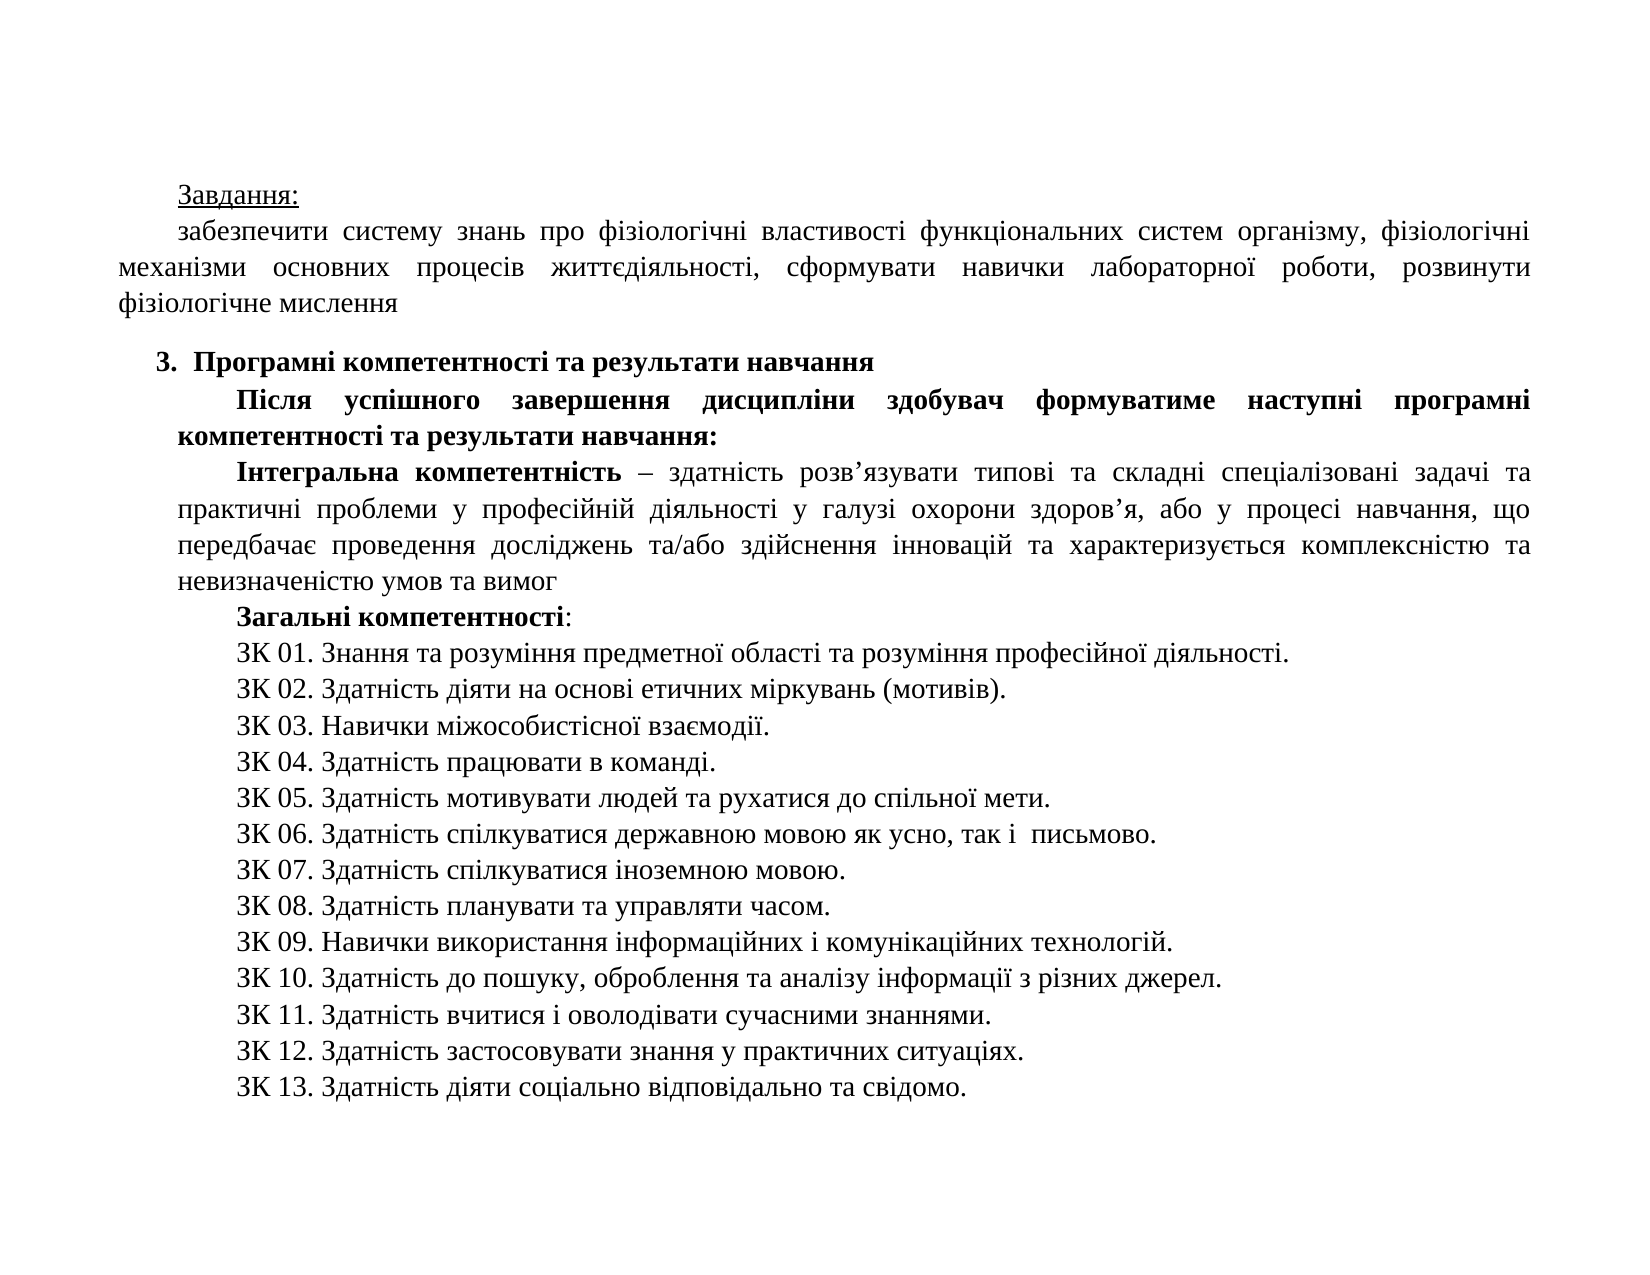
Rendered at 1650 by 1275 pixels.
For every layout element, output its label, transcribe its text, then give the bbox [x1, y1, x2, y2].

text ЗК 10. Здатність до пошуку, оброблення та аналізу інформації з різних джерел. [177, 961, 1532, 994]
list Програмні компетентності та результати навчання [156, 344, 1532, 377]
text Після успішного завершення дисципліни здобувач формуватиме наступні програмні компетентності та результати навчання: [177, 382, 1532, 452]
text ЗК 06. Здатність спілкуватися державною мовою як усно, так і письмово. [177, 816, 1532, 849]
text ЗК 07. Здатність спілкуватися іноземною мовою. [177, 852, 1532, 886]
text Завдання: [118, 177, 1532, 211]
text ЗК 02. Здатність діяти на основі етичних міркувань (мотивів). [177, 671, 1532, 705]
text ЗК 08. Здатність планувати та управляти часом. [177, 888, 1532, 922]
text ЗК 13. Здатність діяти соціально відповідально та свідомо. [177, 1069, 1532, 1103]
text ЗК 09. Навички використання інформаційних і комунікаційних технологій. [177, 924, 1532, 958]
text Загальні компетентності: [177, 599, 1532, 633]
text ЗК 12. Здатність застосовувати знання у практичних ситуаціях. [177, 1033, 1532, 1066]
text забезпечити систему знань про фізіологічні властивості функціональних систем організму, фізіологічні механізми основних процесів життєдіяльності, сформувати навички лабораторної роботи, розвинути фізіологічне мислення [118, 213, 1532, 319]
text ЗК 05. Здатність мотивувати людей та рухатися до спільної мети. [177, 780, 1532, 813]
text ЗК 01. Знання та розуміння предметної області та розуміння професійної діяльності. [177, 635, 1532, 669]
text ЗК 11. Здатність вчитися і оволодівати сучасними знаннями. [177, 997, 1532, 1030]
text ЗК 04. Здатність працювати в команді. [177, 744, 1532, 777]
text Інтегральна компетентність – здатність розв’язувати типові та складні спеціалізовані задачі та практичні проблеми у професійній діяльності у галузі охорони здоров’я, або у процесі навчання, що передбачає проведення досліджень та/або здійснення інновацій та характеризується комплексністю та невизначеністю умов та вимог [177, 454, 1532, 597]
text ЗК 03. Навички міжособистісної взаємодії. [177, 708, 1532, 741]
